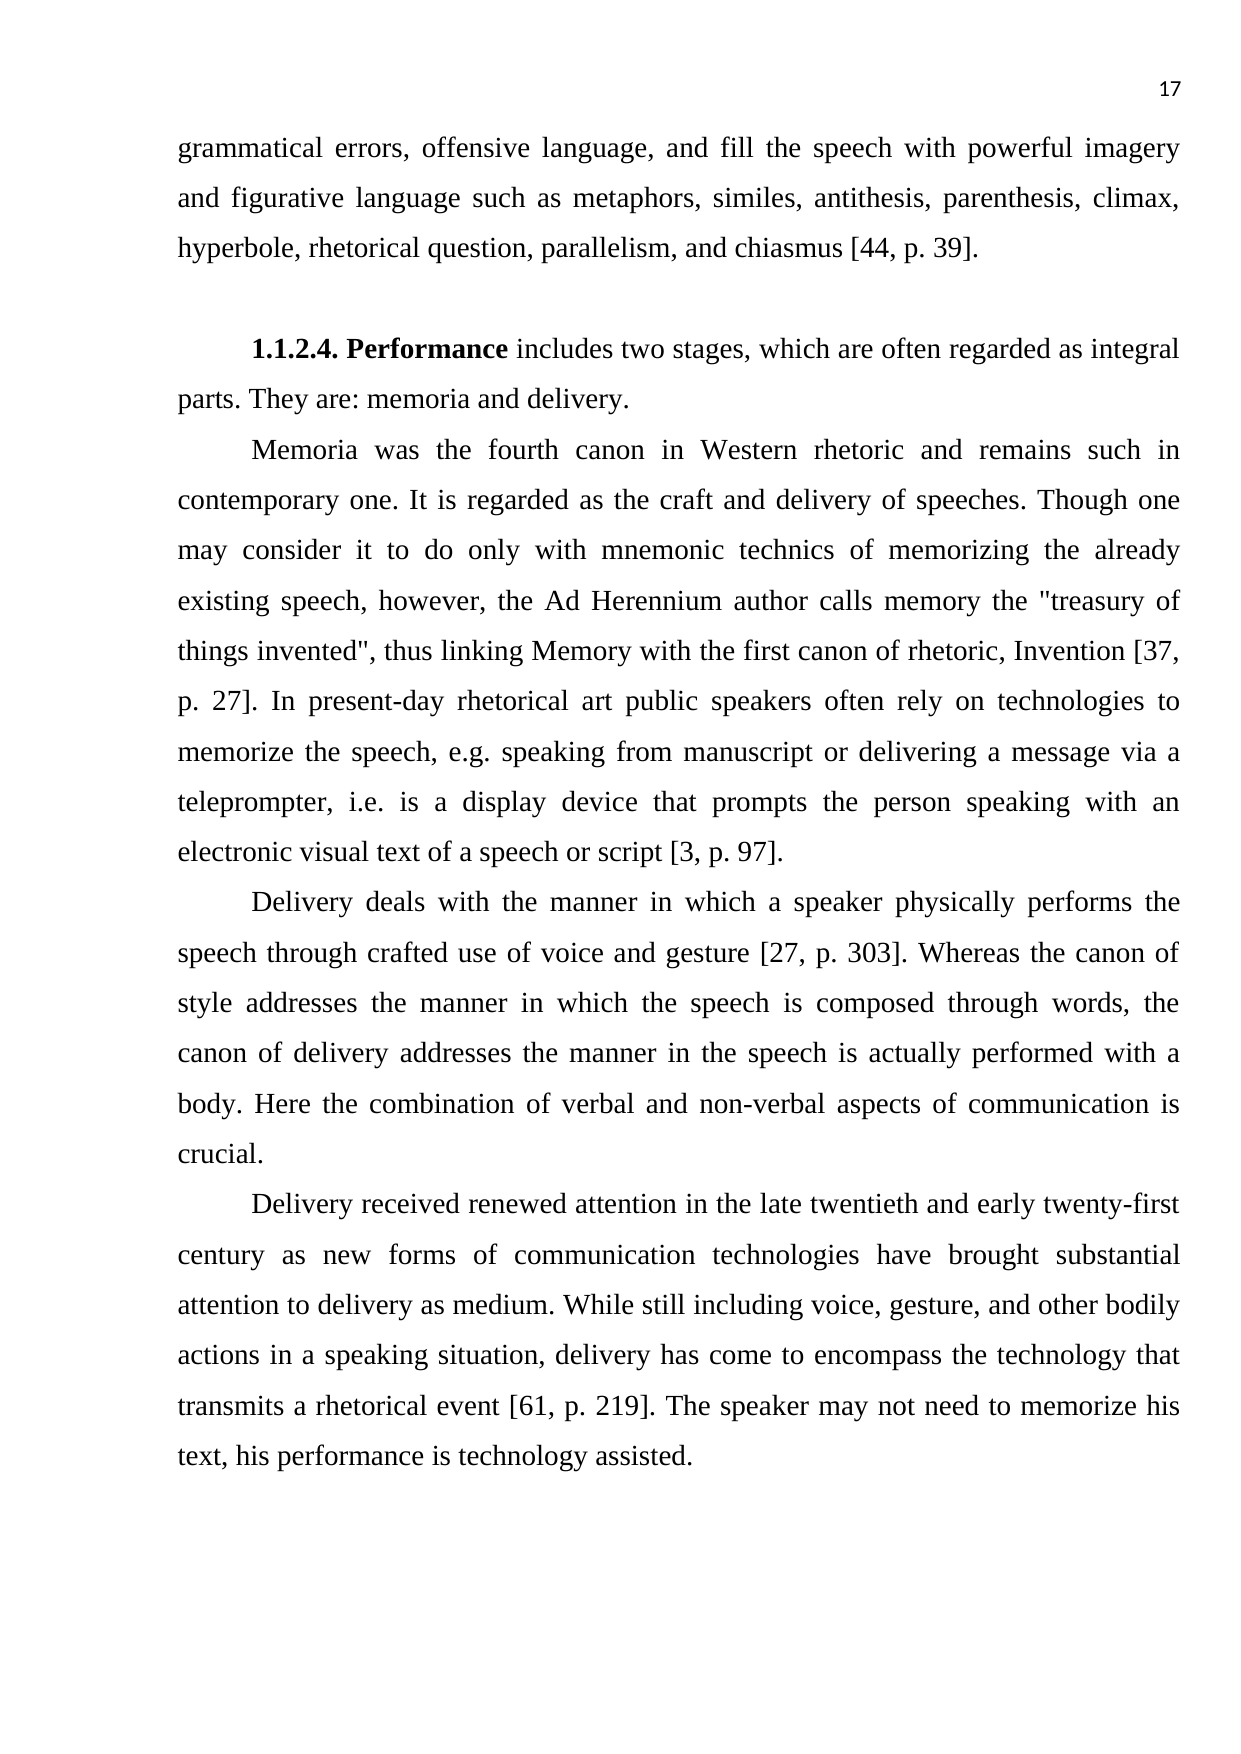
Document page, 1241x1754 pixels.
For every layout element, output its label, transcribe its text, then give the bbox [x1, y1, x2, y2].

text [177, 130, 1181, 264]
text Delivery received renewed attention in the late twentieth and early twenty-first century as new forms of communication technologies have brought substantial attention to delivery as medium. While still including voice, gesture, and other bodily actions in a speaking situation, delivery has come to encompass the technology that transmits a rhetorical event [61, p. 219]. The speaker may not need to memorize his text, his performance is technology assisted. [177, 1186, 1181, 1472]
text 1.1.2.4. Performance includes two stages, which are often regarded as integral parts. They are: memoria and delivery. [177, 331, 1181, 415]
text Delivery deals with the manner in which a speaker physically performs the speech through crafted use of voice and gesture [27, p. 303]. Whereas the canon of style addresses the manner in which the speech is composed through words, the canon of delivery addresses the manner in the speech is actually performed with a body. Here the combination of verbal and non-verbal aspects of communication is crucial. [177, 884, 1181, 1170]
text Memoria was the fourth canon in Western rhetoric and remains such in contemporary one. It is regarded as the craft and delivery of speeches. Though one may consider it to do only with mnemonic technics of memorizing the already existing speech, however, the Ad Herennium author calls memory the "treasury of things invented", thus linking Memory with the first canon of rhetoric, Invention [37, p. 27]. In present-day rhetorical art public speakers often rely on technologies to memorize the speech, e.g. speaking from manuscript or delivering a message via a teleprompter, i.e. is a display device that prompts the person speaking with an electronic visual text of a speech or script [3, p. 97]. [177, 432, 1181, 868]
